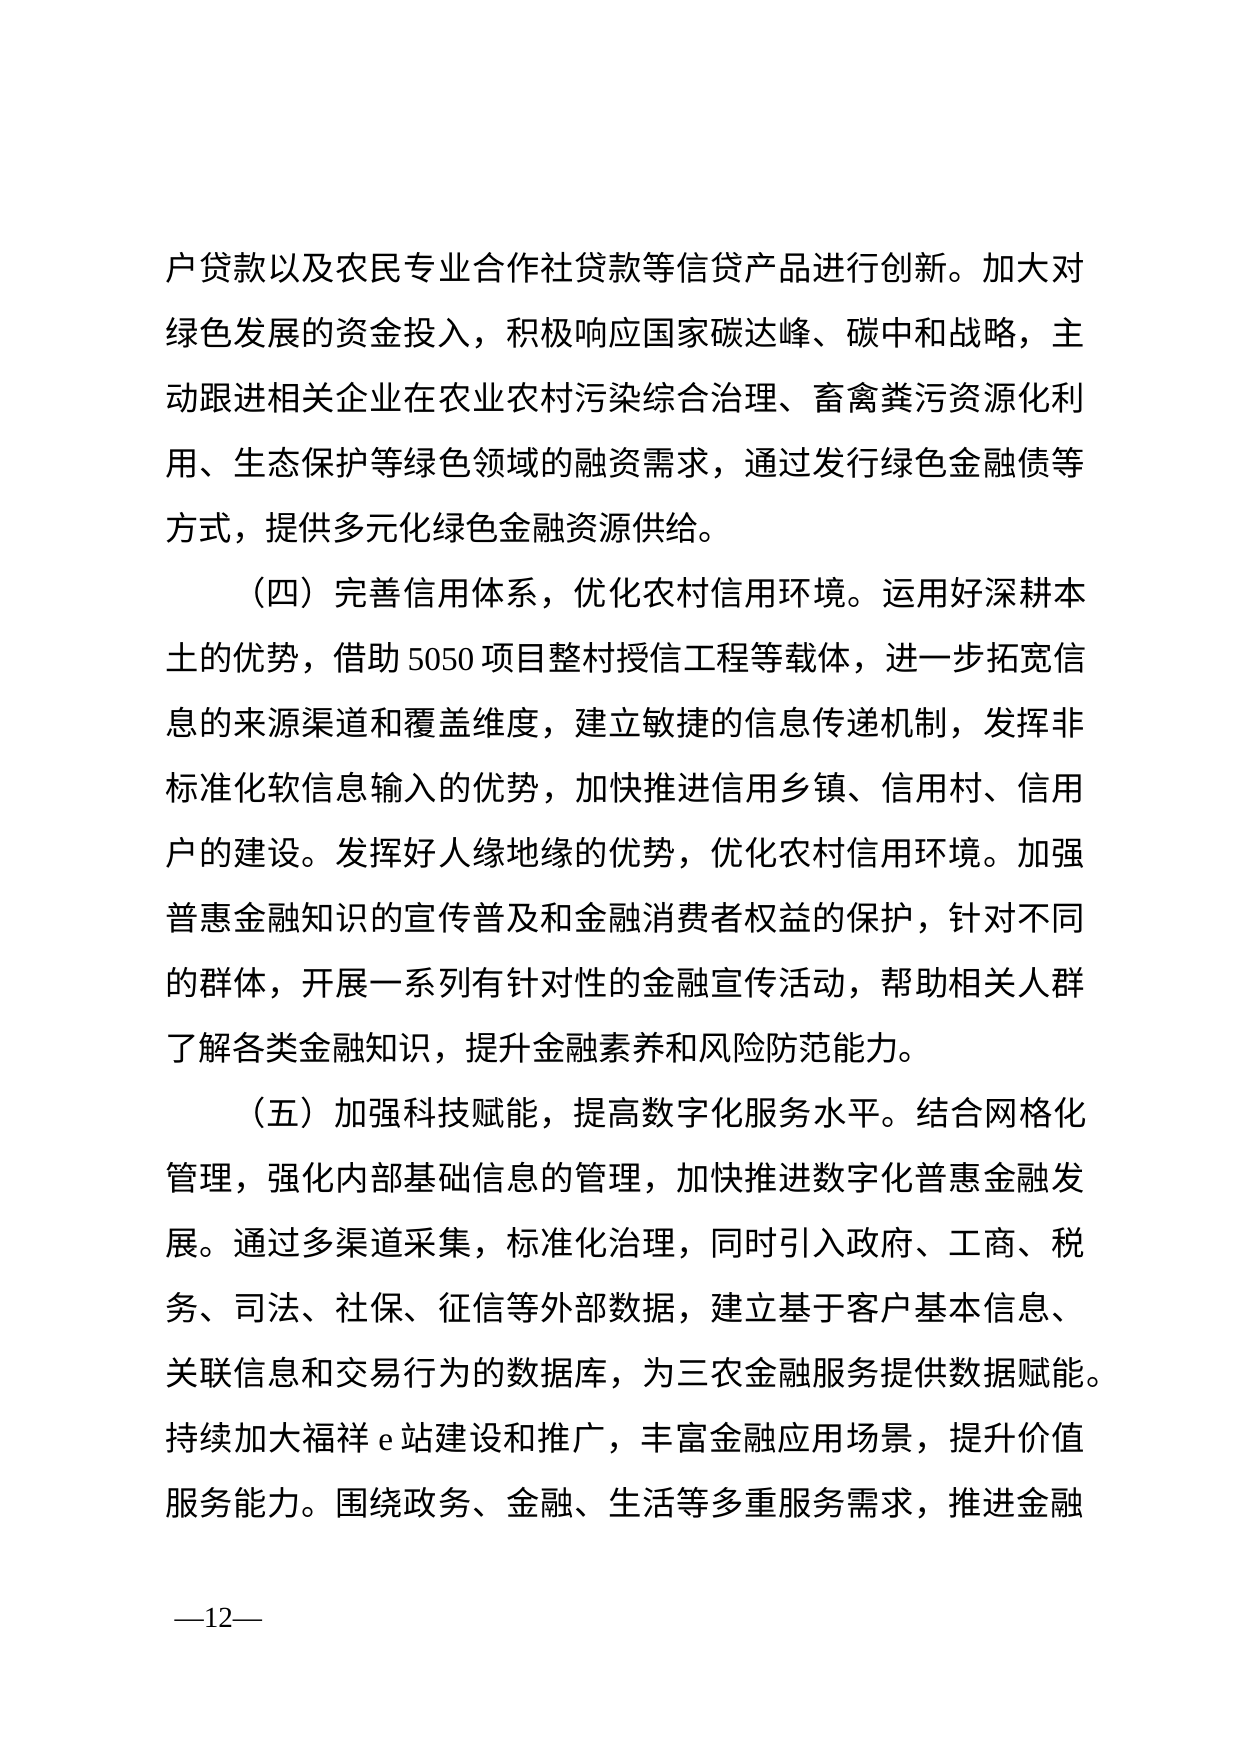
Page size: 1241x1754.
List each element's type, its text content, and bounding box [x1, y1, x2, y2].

text （四）完善信用体系，优化农村信用环境。运用好深耕本土的优势，借助5050项目整村授信工程等载体，进一步拓宽信息的来源渠道和覆盖维度，建立敏捷的信息传递机制，发挥非标准化软信息输入的优势，加快推进信用乡镇、信用村、信用户的建设。发挥好人缘地缘的优势，优化农村信用环境。加强普惠金融知识的宣传普及和金融消费者权益的保护，针对不同的群体，开展一系列有针对性的金融宣传活动，帮助相关人群了解各类金融知识，提升金融素养和风险防范能力。 [165, 558, 1087, 1078]
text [165, 1078, 1087, 1533]
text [165, 233, 1087, 558]
